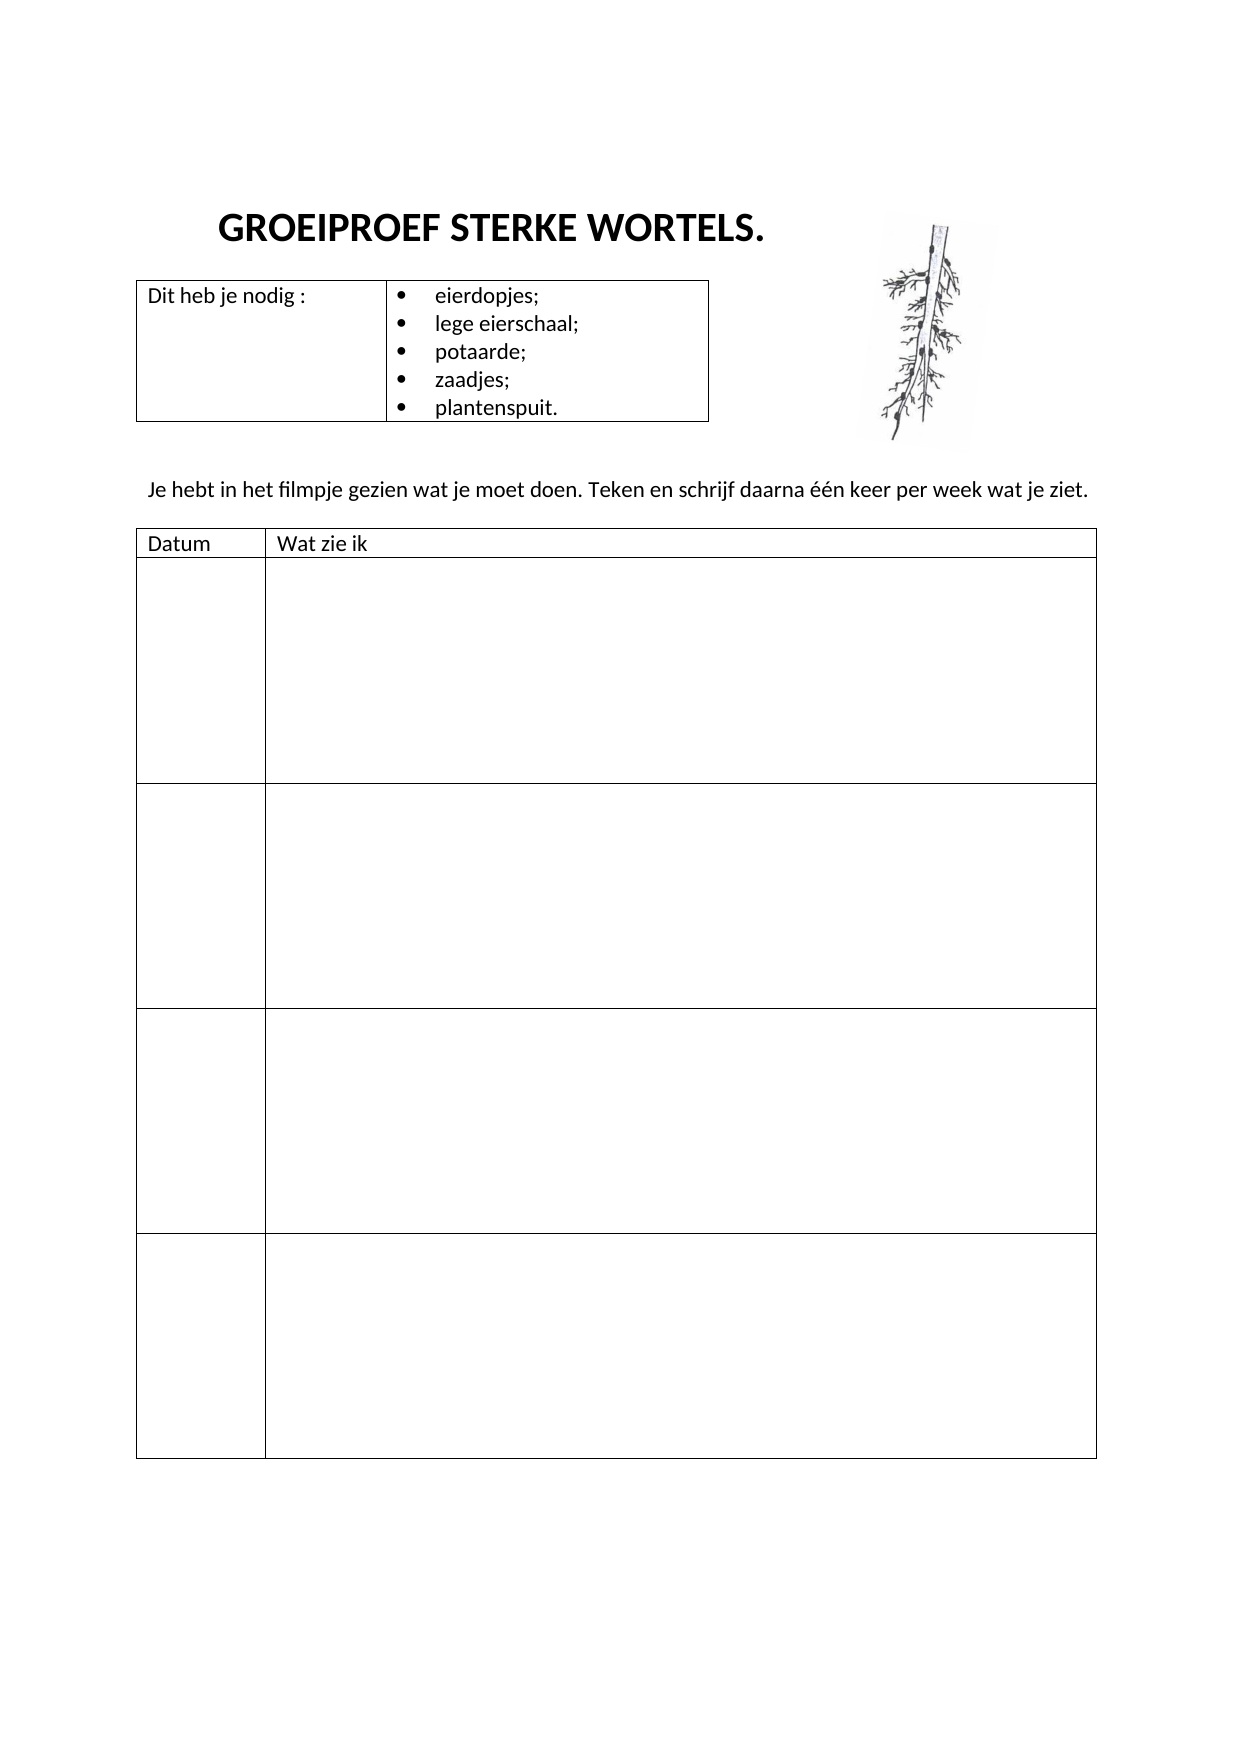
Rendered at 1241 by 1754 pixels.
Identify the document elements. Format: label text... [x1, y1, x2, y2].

table_header Dit heb je nodig : [137, 281, 386, 421]
table_header Wat zie ik [266, 529, 1096, 557]
table_cell [266, 1009, 1096, 1233]
table_cell [137, 784, 265, 1008]
table_cell [266, 558, 1096, 782]
table_header eierdopjes; lege eierschaal; potaarde; zaadjes; plantenspuit. [387, 281, 708, 421]
table_header Datum [137, 529, 265, 557]
text GROEIPROEF STERKE WORTELS. [148, 201, 1093, 251]
table_cell [137, 1009, 265, 1233]
table_cell [266, 1234, 1096, 1458]
table_cell [137, 558, 265, 782]
text Je hebt in het filmpje gezien wat je moet doen. Teken en schrijf daarna één keer per week wat je ziet. [148, 475, 1093, 503]
table_cell [266, 784, 1096, 1008]
table_cell [137, 1234, 265, 1458]
picture [856, 211, 998, 452]
